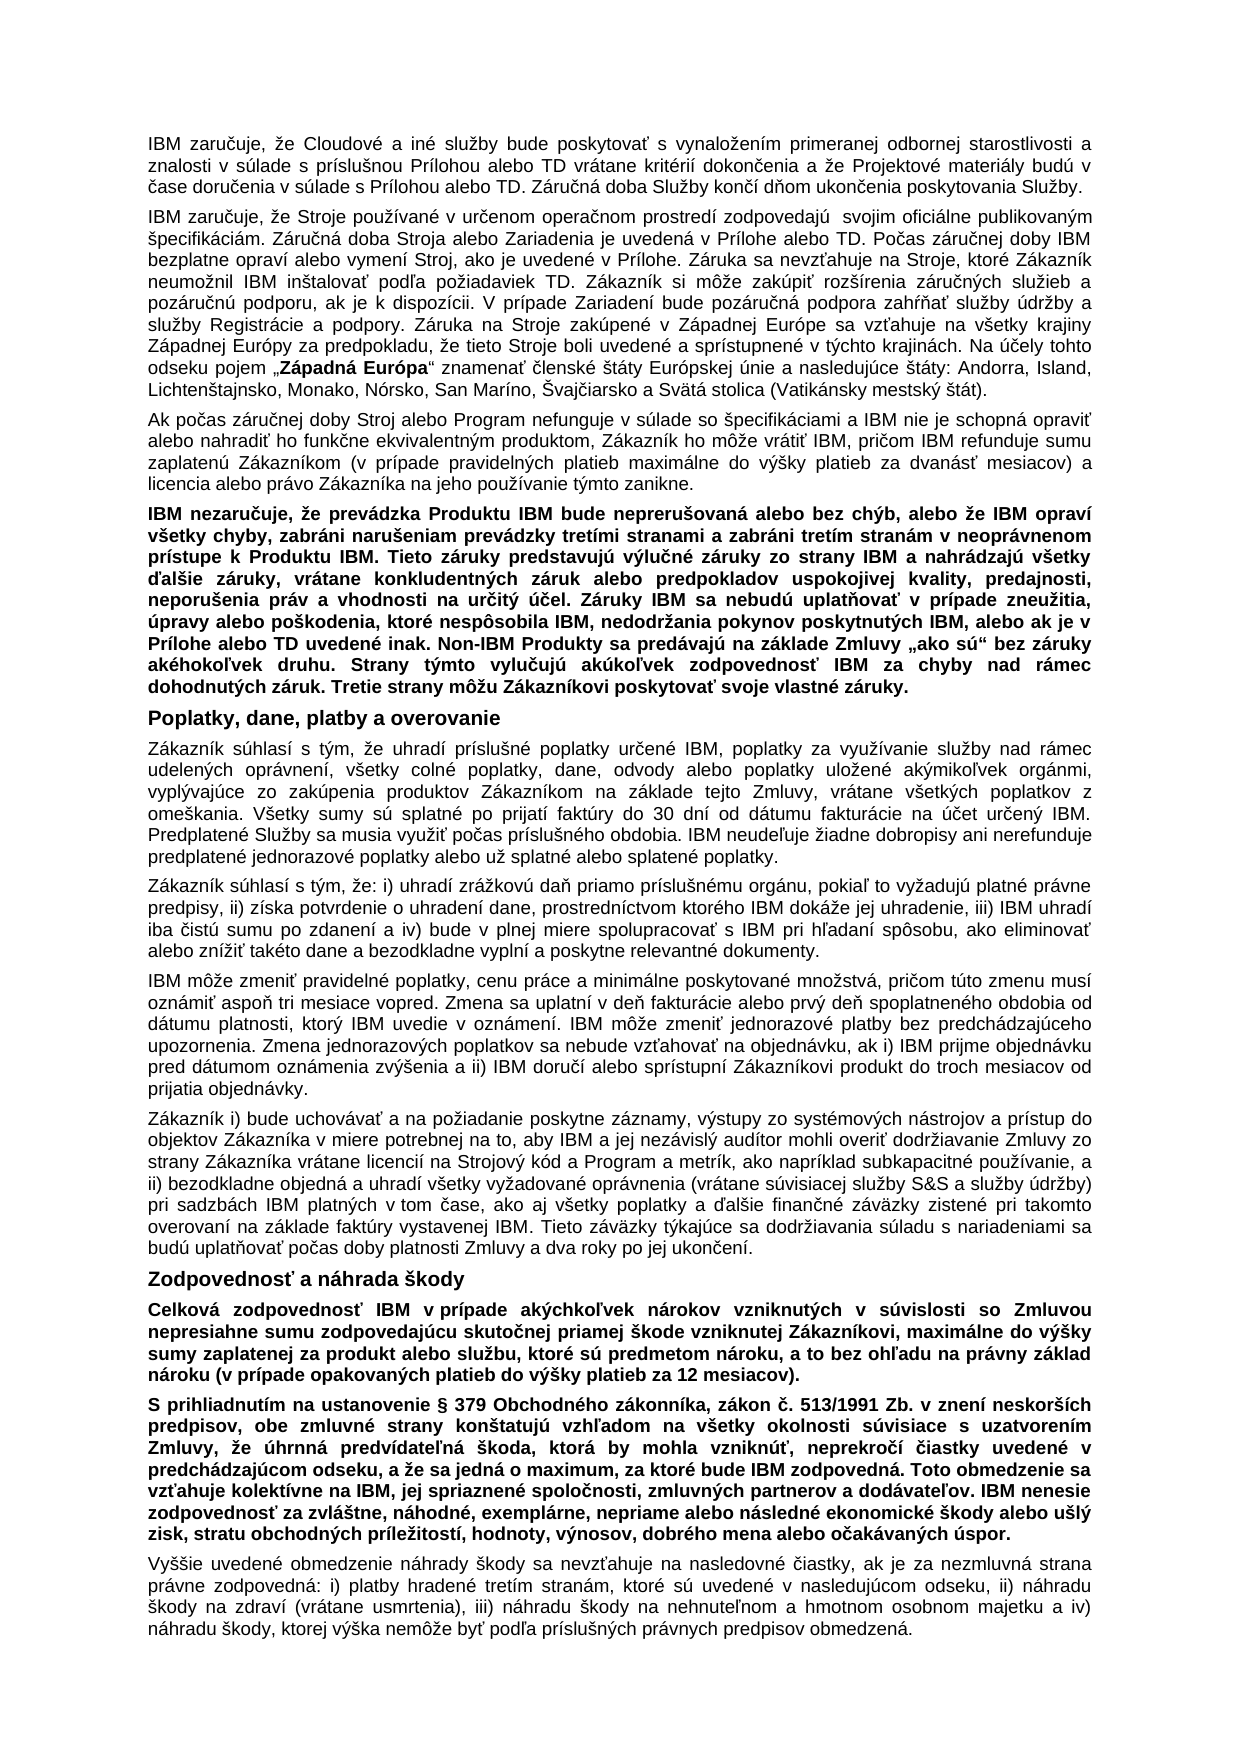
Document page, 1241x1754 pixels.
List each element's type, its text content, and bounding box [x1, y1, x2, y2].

text Zákazník i) bude uchovávať a na požiadanie poskytne záznamy, výstupy zo systémových nástrojov a prístup do objektov Zákazníka v miere potrebnej na to, aby IBM a jej nezávislý audítor mohli overiť dodržiavanie Zmluvy zo strany Zákazníka vrátane licencií na Strojový kód a Program a metrík, ako napríklad subkapacitné používanie, a ii) bezodkladne objedná a uhradí všetky vyžadované oprávnenia (vrátane súvisiacej služby S&S a služby údržby) pri sadzbách IBM platných v tom čase, ako aj všetky poplatky a ďalšie finančné záväzky zistené pri takomto overovaní na základe faktúry vystavenej IBM. Tieto záväzky týkajúce sa dodržiavania súladu s nariadeniami sa budú uplatňovať počas doby platnosti Zmluvy a dva roky po jej ukončení. [148, 1108, 1092, 1258]
text S prihliadnutím na ustanovenie § 379 Obchodného zákonníka, zákon č. 513/1991 Zb. v znení neskorších predpisov, obe zmluvné strany konštatujú vzhľadom na všetky okolnosti súvisiace s uzatvorením Zmluvy, že úhrnná predvídateľná škoda, ktorá by mohla vzniknúť, neprekročí čiastky uvedené v predchádzajúcom odseku, a že sa jedná o maximum, za ktoré bude IBM zodpovedná. Toto obmedzenie sa vzťahuje kolektívne na IBM, jej spriaznené spoločnosti, zmluvných partnerov a dodávateľov. IBM nenesie zodpovednosť za zvláštne, náhodné, exemplárne, nepriame alebo následné ekonomické škody alebo ušlý zisk, stratu obchodných príležitostí, hodnoty, výnosov, dobrého mena alebo očakávaných úspor. [148, 1394, 1092, 1545]
text IBM nezaručuje, že prevádzka Produktu IBM bude neprerušovaná alebo bez chýb, alebo že IBM opraví všetky chyby, zabráni narušeniam prevádzky tretími stranami a zabráni tretím stranám v neoprávnenom prístupe k Produktu IBM. Tieto záruky predstavujú výlučné záruky zo strany IBM a nahrádzajú všetky ďalšie záruky, vrátane konkludentných záruk alebo predpokladov uspokojivej kvality, predajnosti, neporušenia práv a vhodnosti na určitý účel. Záruky IBM sa nebudú uplatňovať v prípade zneužitia, úpravy alebo poškodenia, ktoré nespôsobila IBM, nedodržania pokynov poskytnutých IBM, alebo ak je v Prílohe alebo TD uvedené inak. Non-IBM Produkty sa predávajú na základe Zmluvy „ako sú“ bez záruky akéhokoľvek druhu. Strany týmto vylučujú akúkoľvek zodpovednosť IBM za chyby nad rámec dohodnutých záruk. Tretie strany môžu Zákazníkovi poskytovať svoje vlastné záruky. [148, 503, 1092, 697]
text Zákazník súhlasí s tým, že: i) uhradí zrážkovú daň priamo príslušnému orgánu, pokiaľ to vyžadujú platné právne predpisy, ii) získa potvrdenie o uhradení dane, prostredníctvom ktorého IBM dokáže jej uhradenie, iii) IBM uhradí iba čistú sumu po zdanení a iv) bude v plnej miere spolupracovať s IBM pri hľadaní spôsobu, ako eliminovať alebo znížiť takéto dane a bezodkladne vyplní a poskytne relevantné dokumenty. [148, 875, 1092, 962]
text Celková zodpovednosť IBM v prípade akýchkoľvek nárokov vzniknutých v súvislosti so Zmluvou nepresiahne sumu zodpovedajúcu skutočnej priamej škode vzniknutej Zákazníkovi, maximálne do výšky sumy zaplatenej za produkt alebo službu, ktoré sú predmetom nároku, a to bez ohľadu na právny základ nároku (v prípade opakovaných platieb do výšky platieb za 12 mesiacov). [148, 1299, 1092, 1385]
text Zodpovednosť a náhrada škody [148, 1267, 1092, 1291]
text IBM zaručuje, že Stroje používané v určenom operačnom prostredí zodpovedajú svojim oficiálne publikovaným špecifikáciám. Záručná doba Stroja alebo Zariadenia je uvedená v Prílohe alebo TD. Počas záručnej doby IBM bezplatne opraví alebo vymení Stroj, ako je uvedené v Prílohe. Záruka sa nevzťahuje na Stroje, ktoré Zákazník neumožnil IBM inštalovať podľa požiadaviek TD. Zákazník si môže zakúpiť rozšírenia záručných služieb a pozáručnú podporu, ak je k dispozícii. V prípade Zariadení bude pozáručná podpora zahŕňať služby údržby a služby Registrácie a podpory. Záruka na Stroje zakúpené v Západnej Európe sa vzťahuje na všetky krajiny Západnej Európy za predpokladu, že tieto Stroje boli uvedené a sprístupnené v týchto krajinách. Na účely tohto odseku pojem „Západná Európa“ znamenať členské štáty Európskej únie a nasledujúce štáty: Andorra, Island, Lichtenštajnsko, Monako, Nórsko, San Maríno, Švajčiarsko a Svätá stolica (Vatikánsky mestský štát). [148, 206, 1092, 400]
text Vyššie uvedené obmedzenie náhrady škody sa nevzťahuje na nasledovné čiastky, ak je za nezmluvná strana právne zodpovedná: i) platby hradené tretím stranám, ktoré sú uvedené v nasledujúcom odseku, ii) náhradu škody na zdraví (vrátane usmrtenia), iii) náhradu škody na nehnuteľnom a hmotnom osobnom majetku a iv) náhradu škody, ktorej výška nemôže byť podľa príslušných právnych predpisov obmedzená. [148, 1553, 1092, 1639]
text IBM zaručuje, že Cloudové a iné služby bude poskytovať s vynaložením primeranej odbornej starostlivosti a znalosti v súlade s príslušnou Prílohou alebo TD vrátane kritérií dokončenia a že Projektové materiály budú v čase doručenia v súlade s Prílohou alebo TD. Záručná doba Služby končí dňom ukončenia poskytovania Služby. [148, 133, 1092, 198]
text Ak počas záručnej doby Stroj alebo Program nefunguje v súlade so špecifikáciami a IBM nie je schopná opraviť alebo nahradiť ho funkčne ekvivalentným produktom, Zákazník ho môže vrátiť IBM, pričom IBM refunduje sumu zaplatenú Zákazníkom (v prípade pravidelných platieb maximálne do výšky platieb za dvanásť mesiacov) a licencia alebo právo Zákazníka na jeho používanie týmto zanikne. [148, 408, 1092, 494]
text Zákazník súhlasí s tým, že uhradí príslušné poplatky určené IBM, poplatky za využívanie služby nad rámec udelených oprávnení, všetky colné poplatky, dane, odvody alebo poplatky uložené akýmikoľvek orgánmi, vyplývajúce zo zakúpenia produktov Zákazníkom na základe tejto Zmluvy, vrátane všetkých poplatkov z omeškania. Všetky sumy sú splatné po prijatí faktúry do 30 dní od dátumu fakturácie na účet určený IBM. Predplatené Služby sa musia využiť počas príslušného obdobia. IBM neudeľuje žiadne dobropisy ani nerefunduje predplatené jednorazové poplatky alebo už splatné alebo splatené poplatky. [148, 738, 1092, 867]
text IBM môže zmeniť pravidelné poplatky, cenu práce a minimálne poskytované množstvá, pričom túto zmenu musí oznámiť aspoň tri mesiace vopred. Zmena sa uplatní v deň fakturácie alebo prvý deň spoplatneného obdobia od dátumu platnosti, ktorý IBM uvedie v oznámení. IBM môže zmeniť jednorazové platby bez predchádzajúceho upozornenia. Zmena jednorazových poplatkov sa nebude vzťahovať na objednávku, ak i) IBM prijme objednávku pred dátumom oznámenia zvýšenia a ii) IBM doručí alebo sprístupní Zákazníkovi produkt do troch mesiacov od prijatia objednávky. [148, 970, 1092, 1099]
text Poplatky, dane, platby a overovanie [148, 705, 1092, 729]
